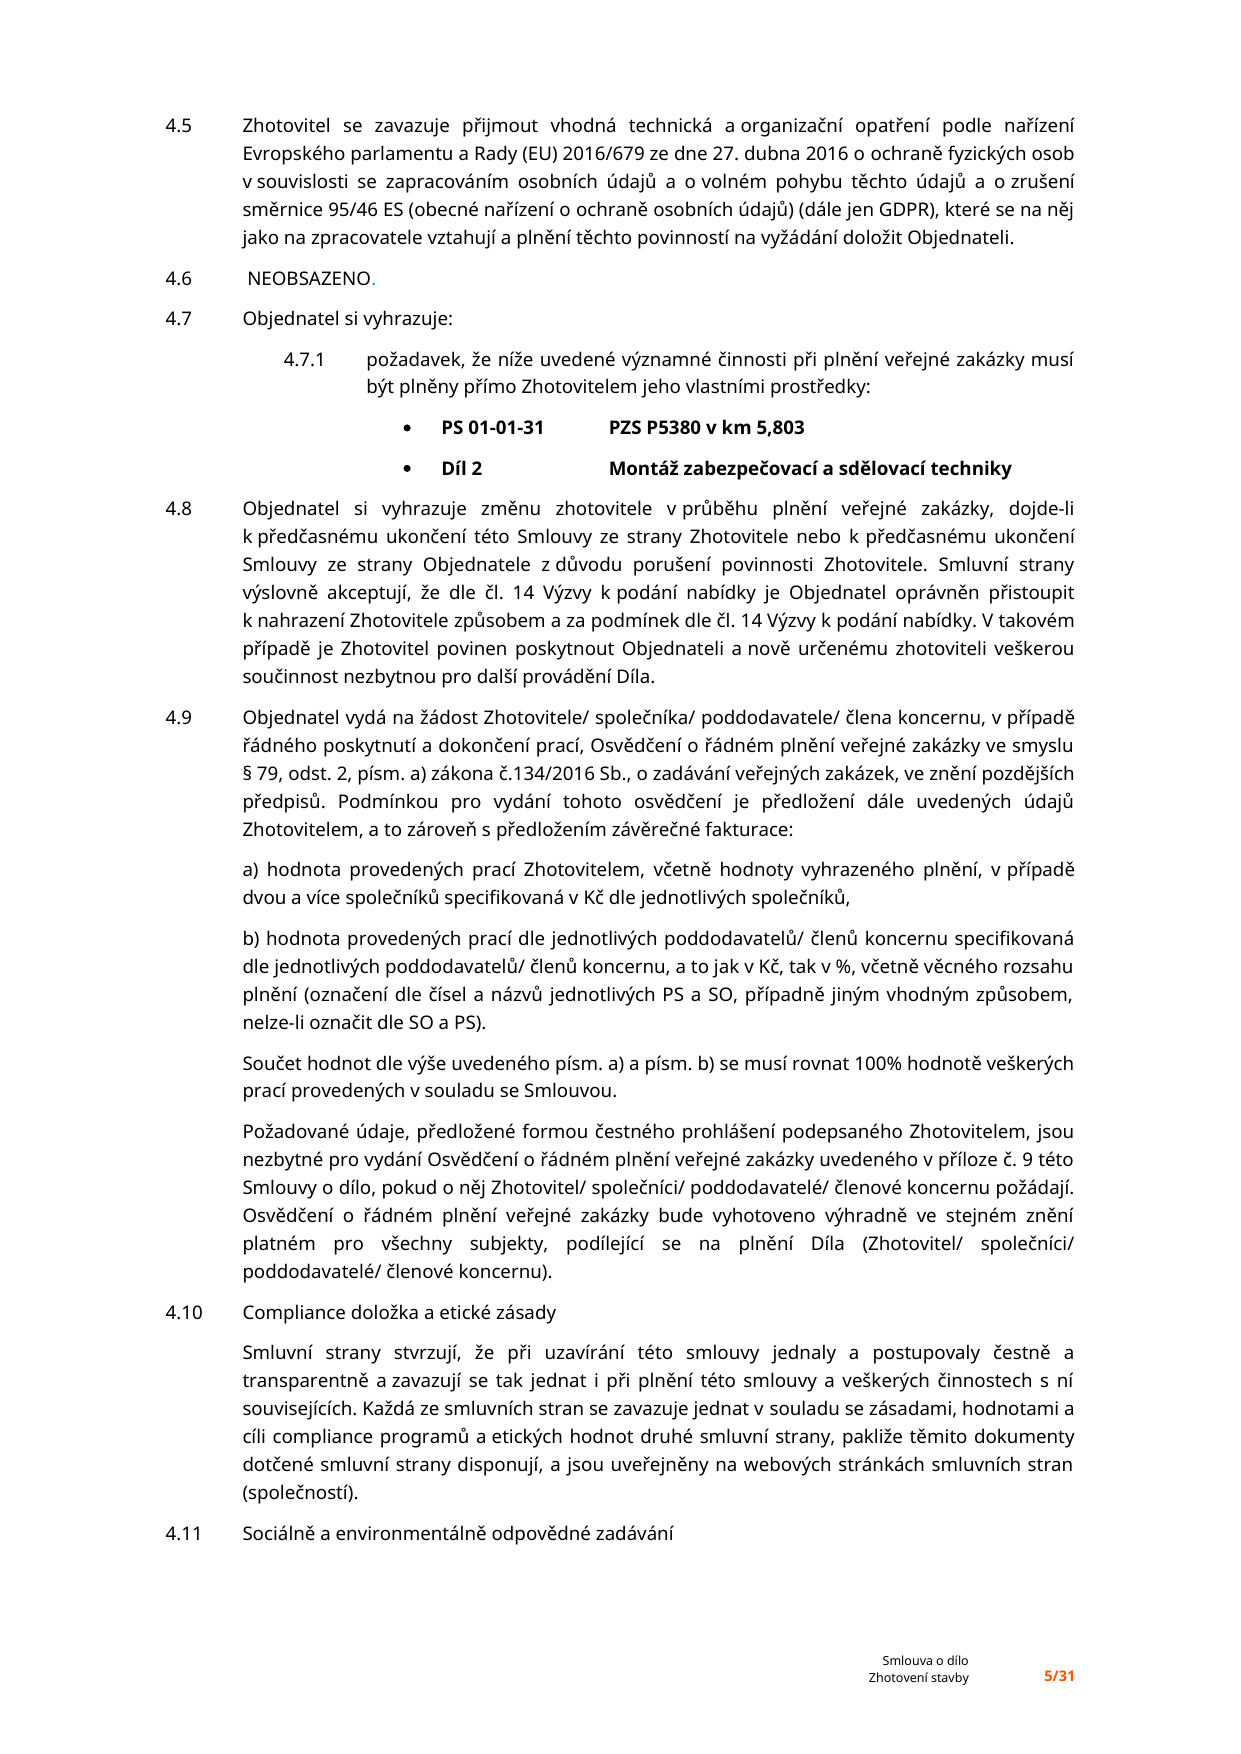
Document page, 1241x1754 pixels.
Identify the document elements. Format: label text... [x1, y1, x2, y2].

text Objednatel si vyhrazuje změnu zhotovitele v průběhu plnění veřejné zakázky, dojde-li k předčasnému ukončení této Smlouvy ze strany Zhotovitele nebo k předčasnému ukončení Smlouvy ze strany Objednatele z důvodu porušení povinnosti Zhotovitele. Smluvní strany výslovně akceptují, že dle čl. 14 Výzvy k podání nabídky je Objednatel oprávněn přistoupit k nahrazení Zhotovitele způsobem a za podmínek dle čl. 14 Výzvy k podání nabídky. V takovém případě je Zhotovitel povinen poskytnout Objednateli a nově určenému zhotoviteli veškerou součinnost nezbytnou pro další provádění Díla. [165, 495, 1075, 689]
list Požadované údaje, předložené formou čestného prohlášení podepsaného Zhotovitelem, jsou nezbytné pro vydání Osvědčení o řádném plnění veřejné zakázky uvedeného v příloze č. 9 této Smlouvy o dílo, pokud o něj Zhotovitel/ společníci/ poddodavatelé/ členové koncernu požádají. Osvědčení o řádném plnění veřejné zakázky bude vyhotoveno výhradně ve stejném znění platném pro všechny subjekty, podílející se na plnění Díla (Zhotovitel/ společníci/ poddodavatelé/ členové koncernu). [242, 1118, 1075, 1284]
text Zhotovitel se zavazuje přijmout vhodná technická a organizační opatření podle nařízení Evropského parlamentu a Rady (EU) 2016/679 ze dne 27. dubna 2016 o ochraně fyzických osob v souvislosti se zapracováním osobních údajů a o volném pohybu těchto údajů a o zrušení směrnice 95/46 ES (obecné nařízení o ochraně osobních údajů) (dále jen GDPR), které se na něj jako na zpracovatele vztahují a plnění těchto povinností na vyžádání doložit Objednateli. [165, 112, 1075, 250]
list Součet hodnot dle výše uvedeného písm. a) a písm. b) se musí rovnat 100% hodnotě veškerých prací provedených v souladu se Smlouvou. [242, 1050, 1075, 1103]
text Objednatel si vyhrazuje: [165, 305, 1075, 331]
list PS 01-01-31 PZS P5380 v km 5,803 [404, 414, 1075, 440]
text Compliance doložka a etické zásady [165, 1299, 1075, 1324]
list a) hodnota provedených prací Zhotovitelem, včetně hodnoty vyhrazeného plnění, v případě dvou a více společníků specifikovaná v Kč dle jednotlivých společníků, [242, 857, 1075, 910]
text NEOBSAZENO. [165, 265, 1075, 290]
list Smluvní strany stvrzují, že při uzavírání této smlouvy jednaly a postupovaly čestně a transparentně a zavazují se tak jednat i při plnění této smlouvy a veškerých činnostech s ní souvisejících. Každá ze smluvních stran se zavazuje jednat v souladu se zásadami, hodnotami a cíli compliance programů a etických hodnot druhé smluvní strany, pakliže těmito dokumenty dotčené smluvní strany disponují, a jsou uveřejněny na webových stránkách smluvních stran (společností). [242, 1339, 1075, 1505]
list b) hodnota provedených prací dle jednotlivých poddodavatelů/ členů koncernu specifikovaná dle jednotlivých poddodavatelů/ členů koncernu, a to jak v Kč, tak v %, včetně věcného rozsahu plnění (označení dle čísel a názvů jednotlivých PS a SO, případně jiným vhodným způsobem, nelze-li označit dle SO a PS). [242, 925, 1075, 1035]
text Objednatel vydá na žádost Zhotovitele/ společníka/ poddodavatele/ člena koncernu, v případě řádného poskytnutí a dokončení prací, Osvědčení o řádném plnění veřejné zakázky ve smyslu § 79, odst. 2, písm. a) zákona č.134/2016 Sb., o zadávání veřejných zakázek, ve znění pozdějších předpisů. Podmínkou pro vydání tohoto osvědčení je předložení dále uvedených údajů Zhotovitelem, a to zároveň s předložením závěrečné fakturace: [165, 704, 1075, 842]
list Sociálně a environmentálně odpovědné zadávání [165, 1520, 1075, 1546]
list Díl 2 Montáž zabezpečovací a sdělovací techniky [404, 455, 1075, 480]
text požadavek, že níže uvedené významné činnosti při plnění veřejné zakázky musí být plněny přímo Zhotovitelem jeho vlastními prostředky: [283, 346, 1075, 399]
